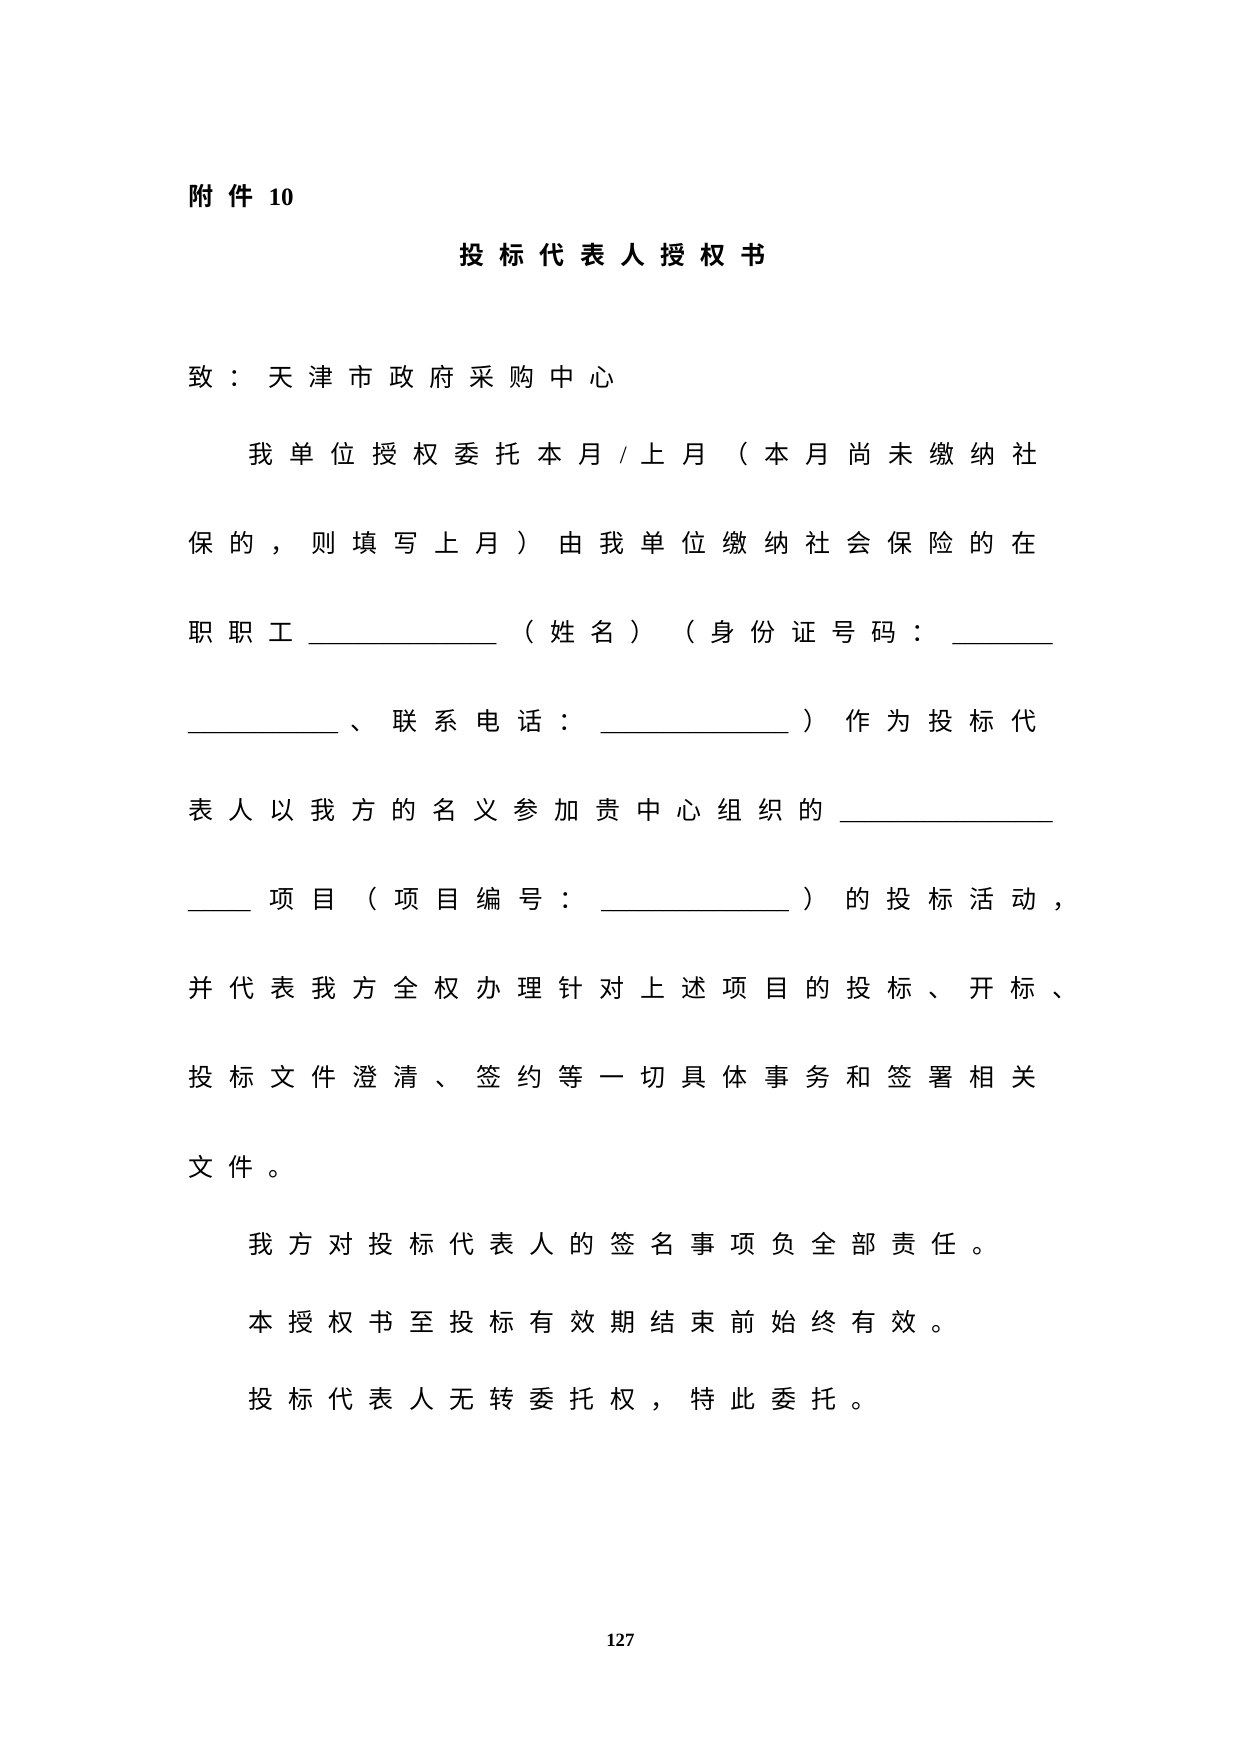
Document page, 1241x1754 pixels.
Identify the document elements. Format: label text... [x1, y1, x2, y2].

text 本授权书至投标有效期结束前始终有效。 [188, 1290, 1052, 1350]
text 投标代表人无转委托权，特此委托。 [188, 1368, 1052, 1427]
text 我方对投标代表人的签名事项负全部责任。 [188, 1213, 1052, 1272]
text 致：天津市政府采购中心 [188, 345, 1052, 405]
text 附件10 [188, 164, 1052, 224]
text 投标代表人授权书 [188, 224, 1052, 283]
text 我单位授权委托本月/上月（本月尚未缴纳社保的，则填写上月）由我单位缴纳社会保险的在职职工_______________（姓名）（身份证号码：____________________、联系电话：_______________）作为投标代表人以我方的名义参加贵中心组织的______________________项目（项目编号：_______________）的投标活动，并代表我方全权办理针对上述项目的投标、开标、投标文件澄清、签约等一切具体事务和签署相关文件。 [188, 423, 1052, 1195]
